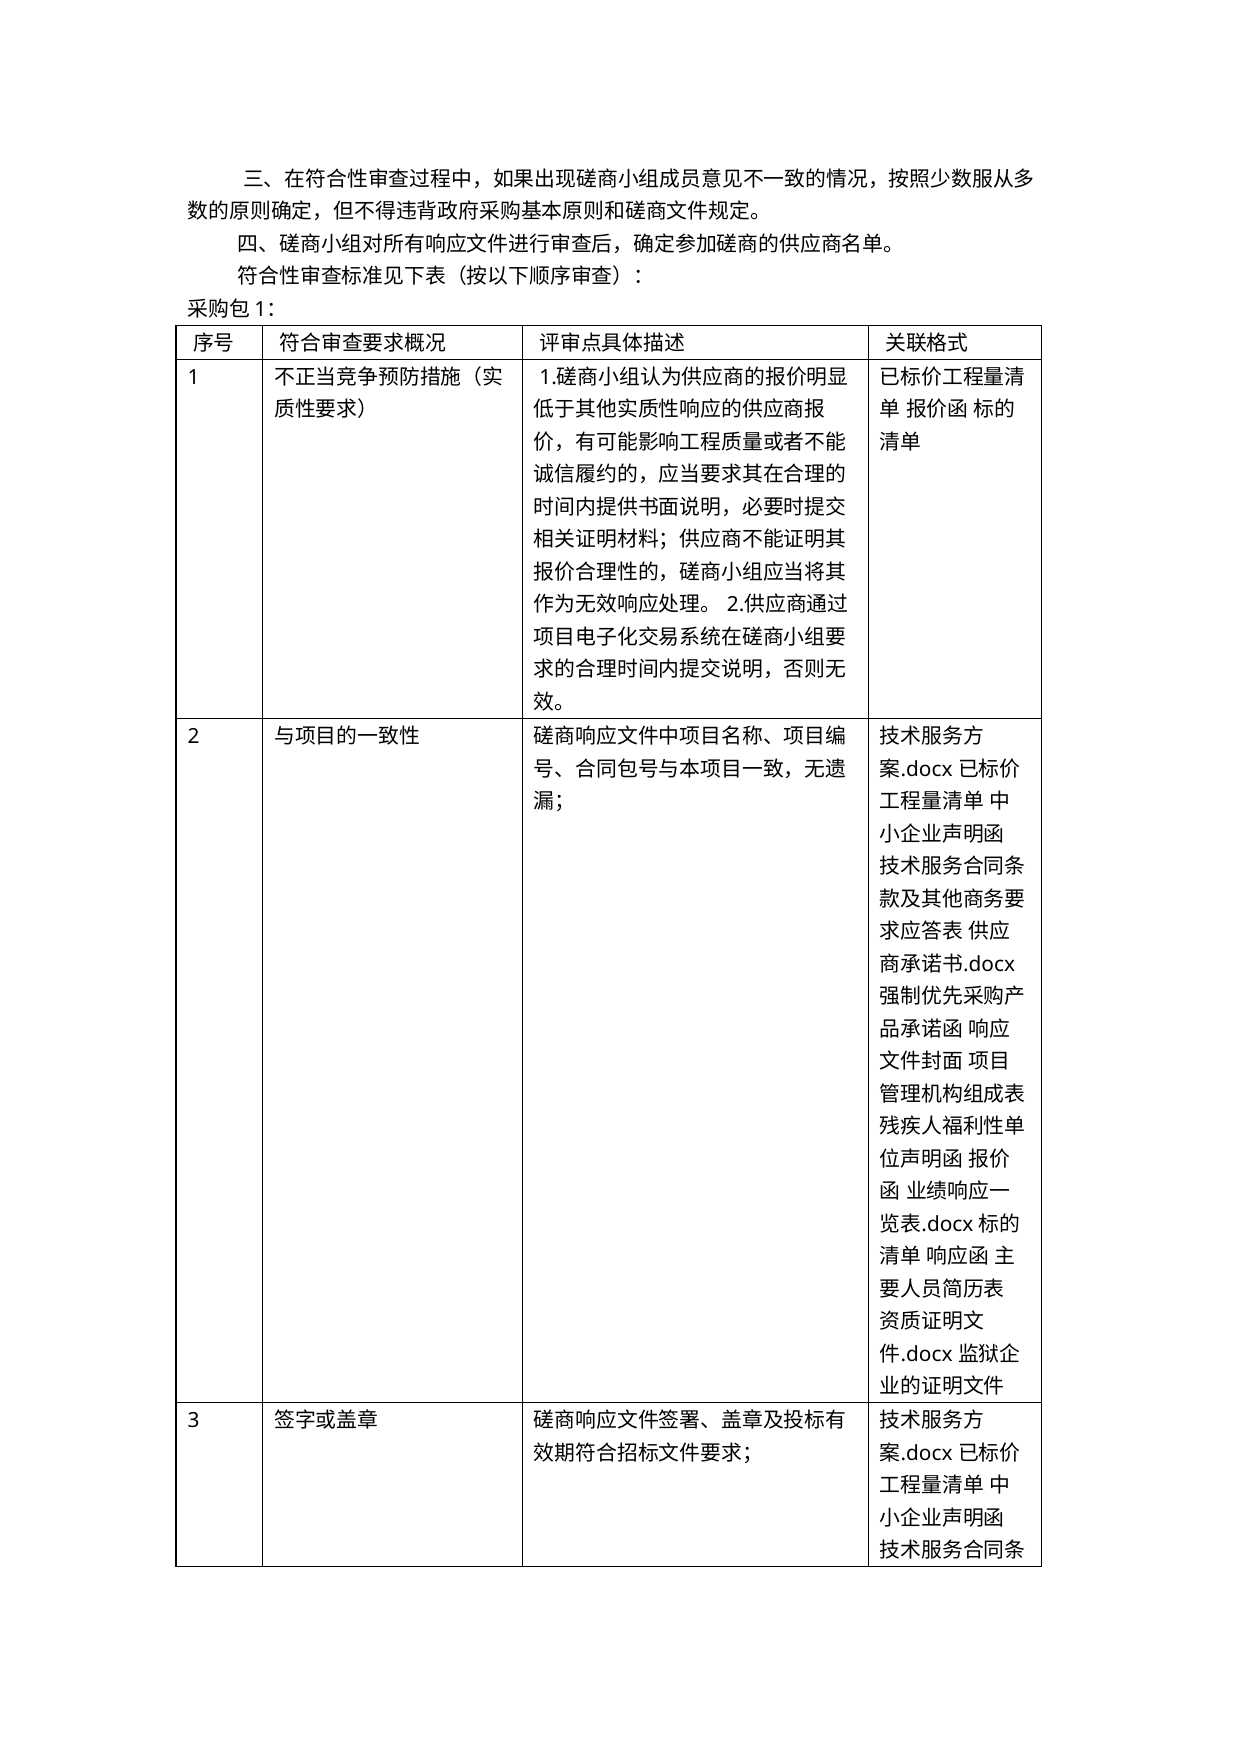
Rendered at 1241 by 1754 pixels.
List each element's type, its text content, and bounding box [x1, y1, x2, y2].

table_cell 1.磋商小组认为供应商的报价明显低于其他实质性响应的供应商报价，有可能影响工程质量或者不能诚信履约的，应当要求其在合理的时间内提供书面说明，必要时提交相关证明材料；供应商不能证明其报价合理性的，磋商小组应当将其作为无效响应处理。 2.供应商通过项目电子化交易系统在磋商小组要求的合理时间内提交说明，否则无效。 [523, 360, 868, 718]
table_header 评审点具体描述 [523, 326, 868, 358]
table_cell 不正当竞争预防措施（实质性要求） [263, 360, 522, 718]
table_cell 3 [177, 1403, 262, 1566]
table_cell 已标价工程量清单 报价函 标的清单 [869, 360, 1041, 718]
table_cell 与项目的一致性 [263, 719, 522, 1402]
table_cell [869, 1403, 1041, 1566]
table_cell 签字或盖章 [263, 1403, 522, 1566]
text 四、磋商小组对所有响应文件进行审查后，确定参加磋商的供应商名单。 [187, 227, 1053, 259]
table_cell 磋商响应文件中项目名称、项目编号、合同包号与本项目一致，无遗漏； [523, 719, 868, 1402]
text 三、在符合性审查过程中，如果出现磋商小组成员意见不一致的情况，按照少数服从多数的原则确定，但不得违背政府采购基本原则和磋商文件规定。 [187, 162, 1053, 227]
text 符合性审查标准见下表（按以下顺序审查）： [187, 259, 1053, 292]
table_header 关联格式 [869, 326, 1041, 358]
table_cell 2 [177, 719, 262, 1402]
table_cell 1 [177, 360, 262, 718]
table_header 符合审查要求概况 [263, 326, 522, 358]
table_header 序号 [177, 326, 262, 358]
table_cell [523, 1403, 868, 1566]
text 采购包1： [187, 292, 1053, 324]
